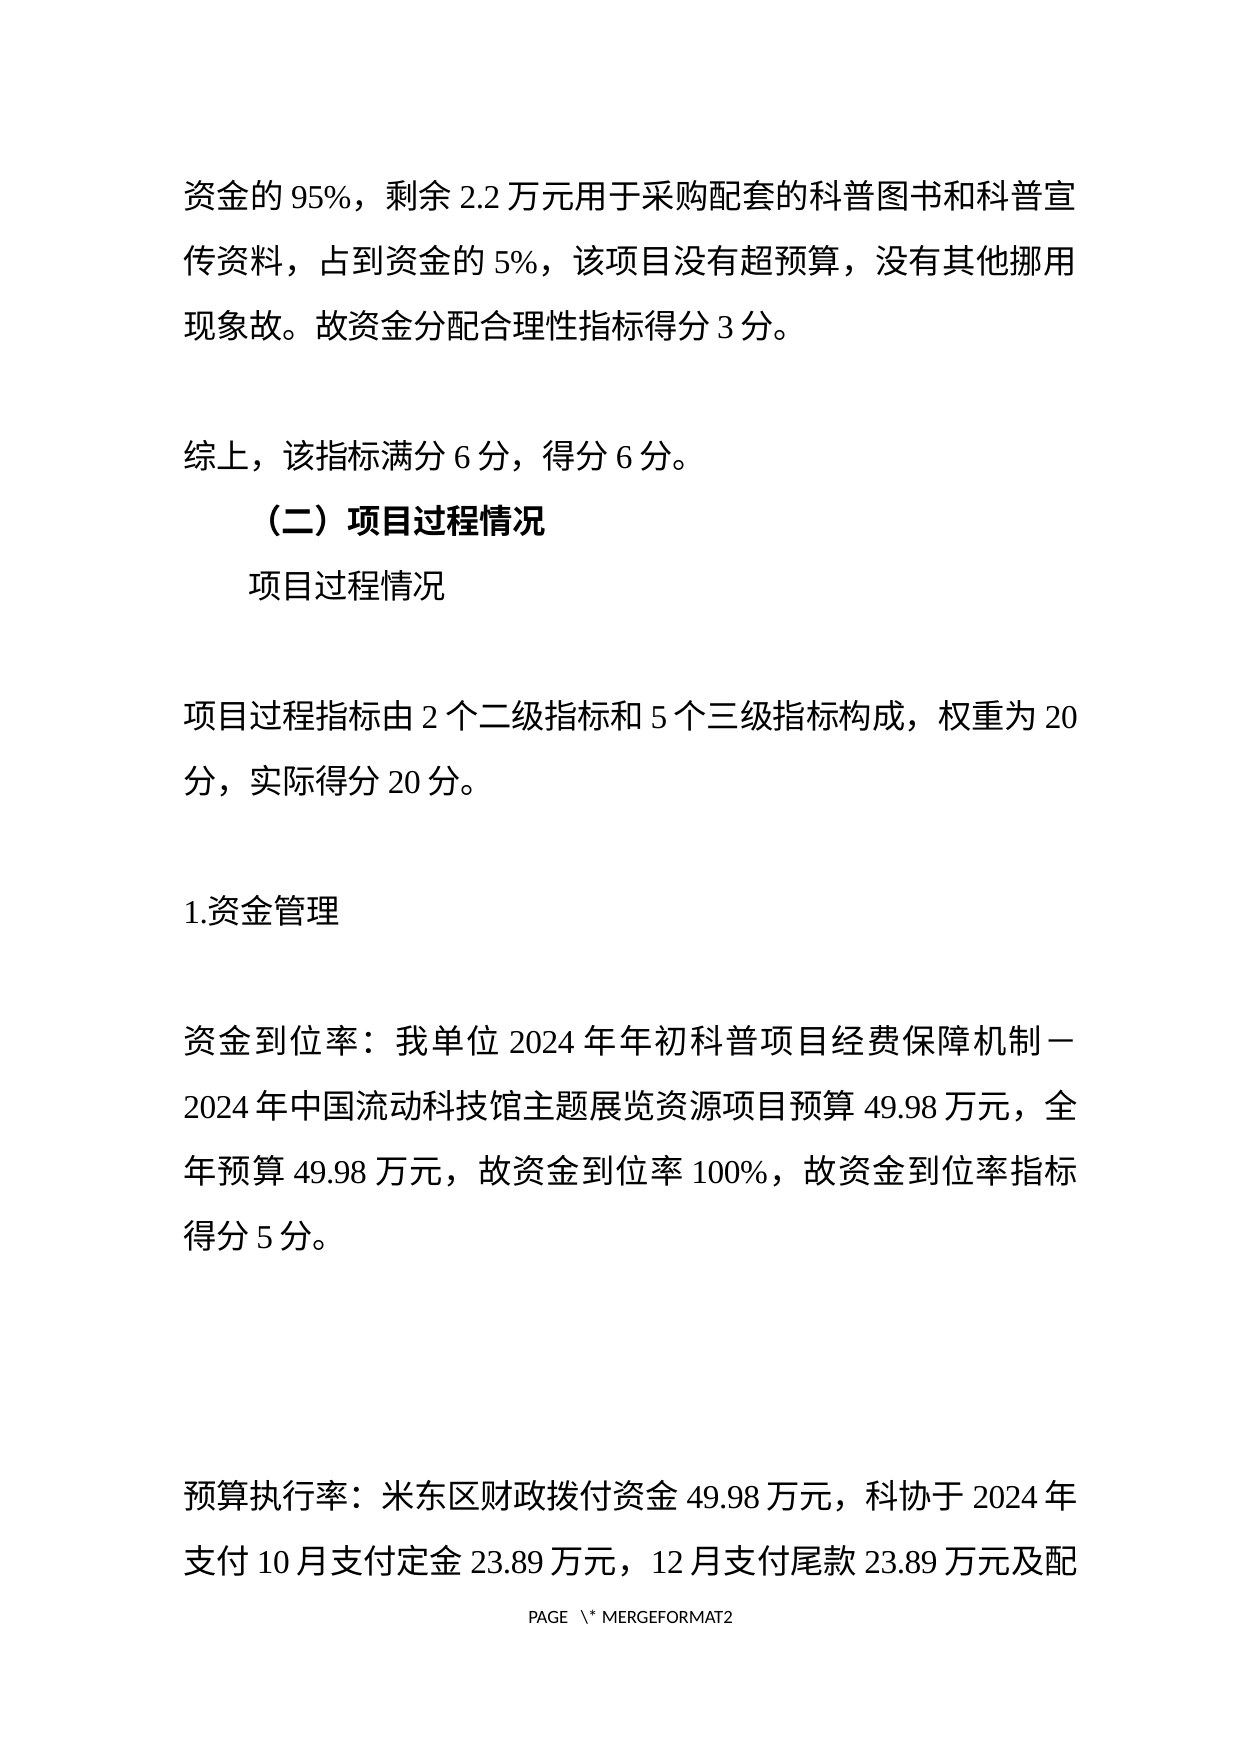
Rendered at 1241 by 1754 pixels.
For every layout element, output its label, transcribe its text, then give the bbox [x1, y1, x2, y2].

text （二）项目过程情况 [183, 487, 1078, 552]
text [183, 162, 1078, 487]
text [183, 552, 1078, 1592]
